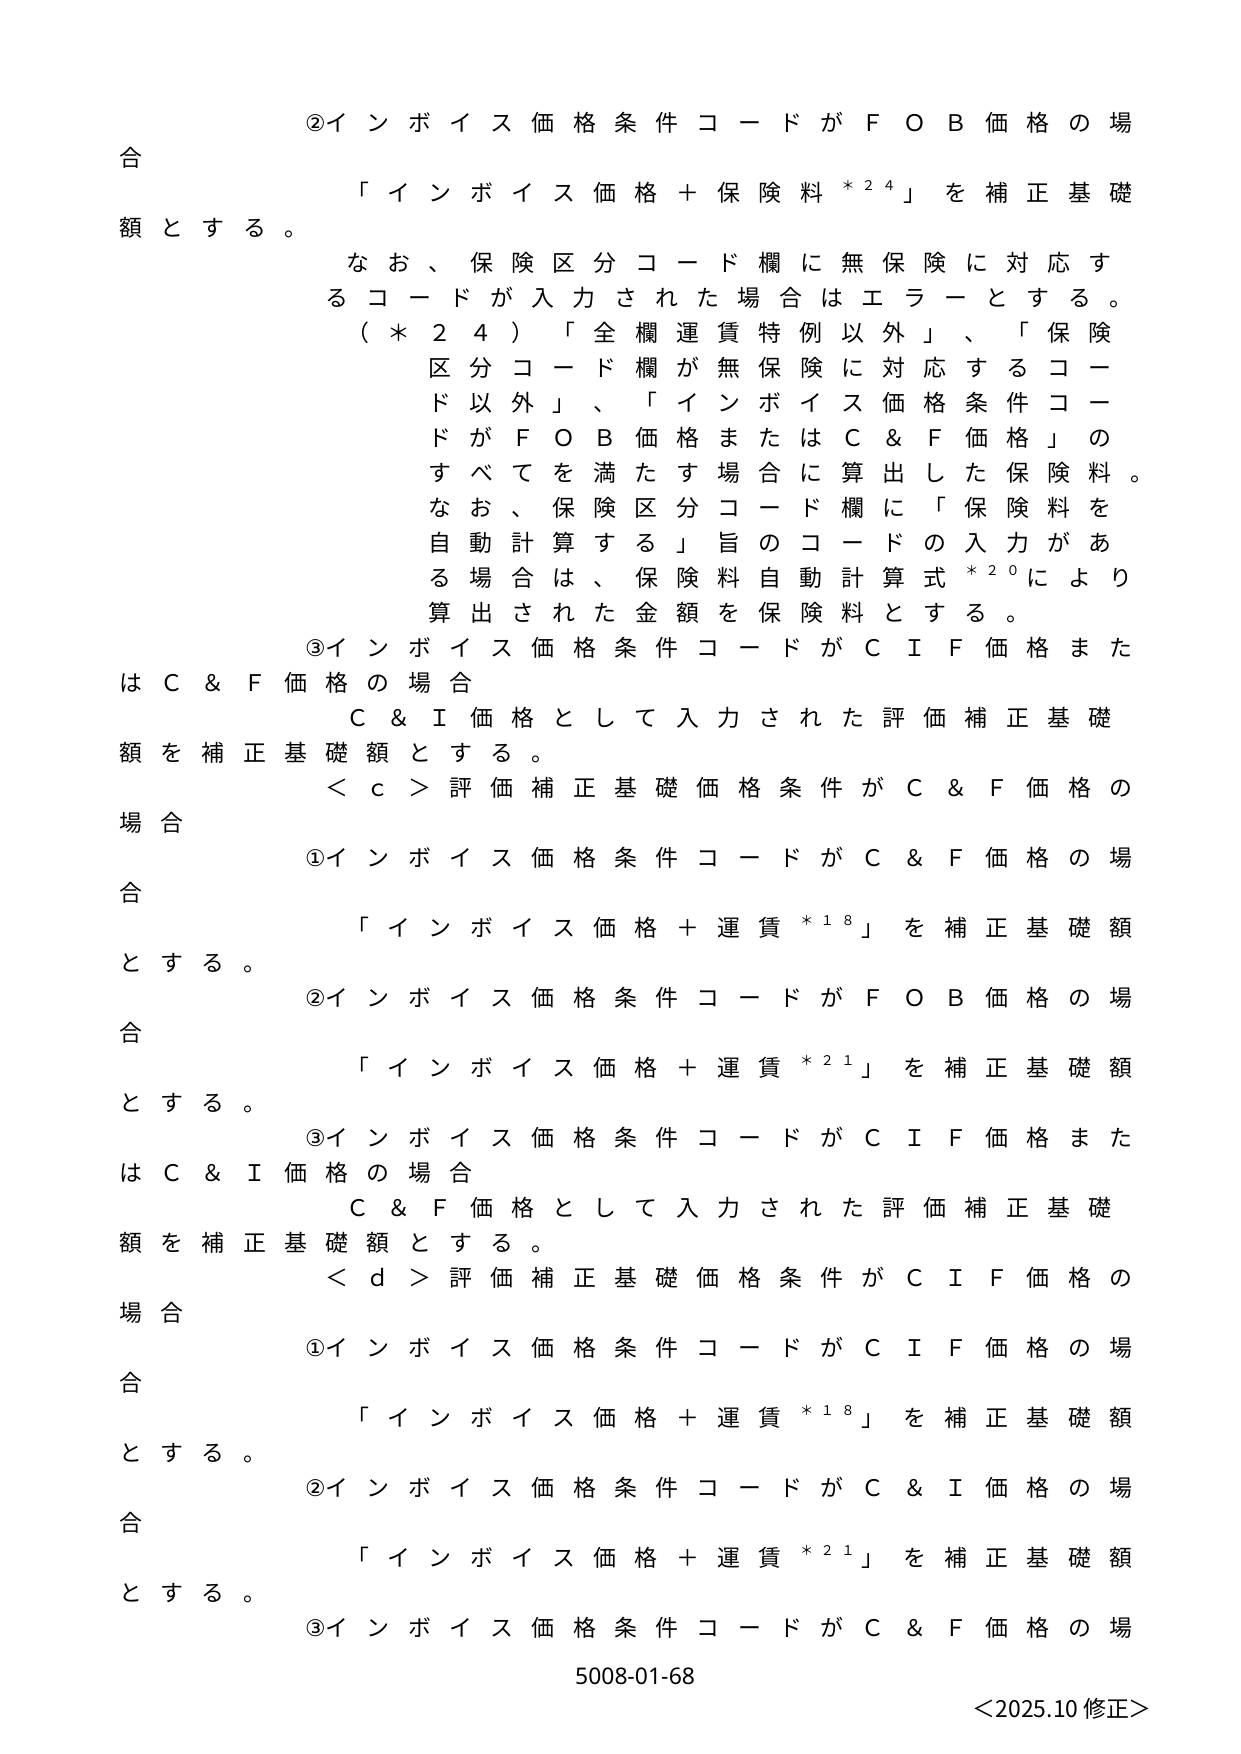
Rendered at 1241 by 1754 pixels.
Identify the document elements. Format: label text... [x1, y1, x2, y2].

text ①インボイス価格条件コードがＣＩＦ価格の場合 [119, 1329, 1150, 1399]
text ＜ｄ＞評価補正基礎価格条件がＣＩＦ価格の場合 [119, 1259, 1150, 1329]
text ＜ｃ＞評価補正基礎価格条件がＣ＆Ｆ価格の場合 [119, 769, 1150, 839]
text 「インボイス価格＋運賃＊２１」を補正基礎額とする。 [119, 1539, 1150, 1609]
text ③インボイス価格条件コードがＣＩＦ価格またはＣ＆Ｆ価格の場合 [119, 629, 1150, 699]
text なお、保険区分コード欄に無保険に対応するコードが入力された場合はエラーとする。 [305, 244, 1150, 314]
text ①インボイス価格条件コードがＣ＆Ｆ価格の場合 [119, 839, 1150, 909]
text ②インボイス価格条件コードがＦＯＢ価格の場合 [119, 104, 1150, 174]
text Ｃ＆Ｉ価格として入力された評価補正基礎額を補正基礎額とする。 [119, 699, 1150, 769]
text 「インボイス価格＋運賃＊１８」を補正基礎額とする。 [119, 909, 1150, 979]
text ③インボイス価格条件コードがＣＩＦ価格またはＣ＆Ｉ価格の場合 [119, 1119, 1150, 1189]
text ②インボイス価格条件コードがＣ＆Ｉ価格の場合 [119, 1469, 1150, 1539]
text 「インボイス価格＋運賃＊２１」を補正基礎額とする。 [119, 1049, 1150, 1119]
text （＊２４）「全欄運賃特例以外」、「保険区分コード欄が無保険に対応するコード以外」、「インボイス価格条件コードがＦＯＢ価格またはＣ＆Ｆ価格」のすべてを満たす場合に算出した保険料。なお、保険区分コード欄に「保険料を自動計算する」旨のコードの入力がある場合は、保険料自動計算式＊２０により算出された金額を保険料とする。 [326, 314, 1150, 629]
text ②インボイス価格条件コードがＦＯＢ価格の場合 [119, 979, 1150, 1049]
text 「インボイス価格＋保険料＊２４」を補正基礎額とする。 [119, 174, 1150, 244]
text Ｃ＆Ｆ価格として入力された評価補正基礎額を補正基礎額とする。 [119, 1189, 1150, 1259]
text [119, 1609, 1150, 1644]
text 「インボイス価格＋運賃＊１８」を補正基礎額とする。 [119, 1399, 1150, 1469]
